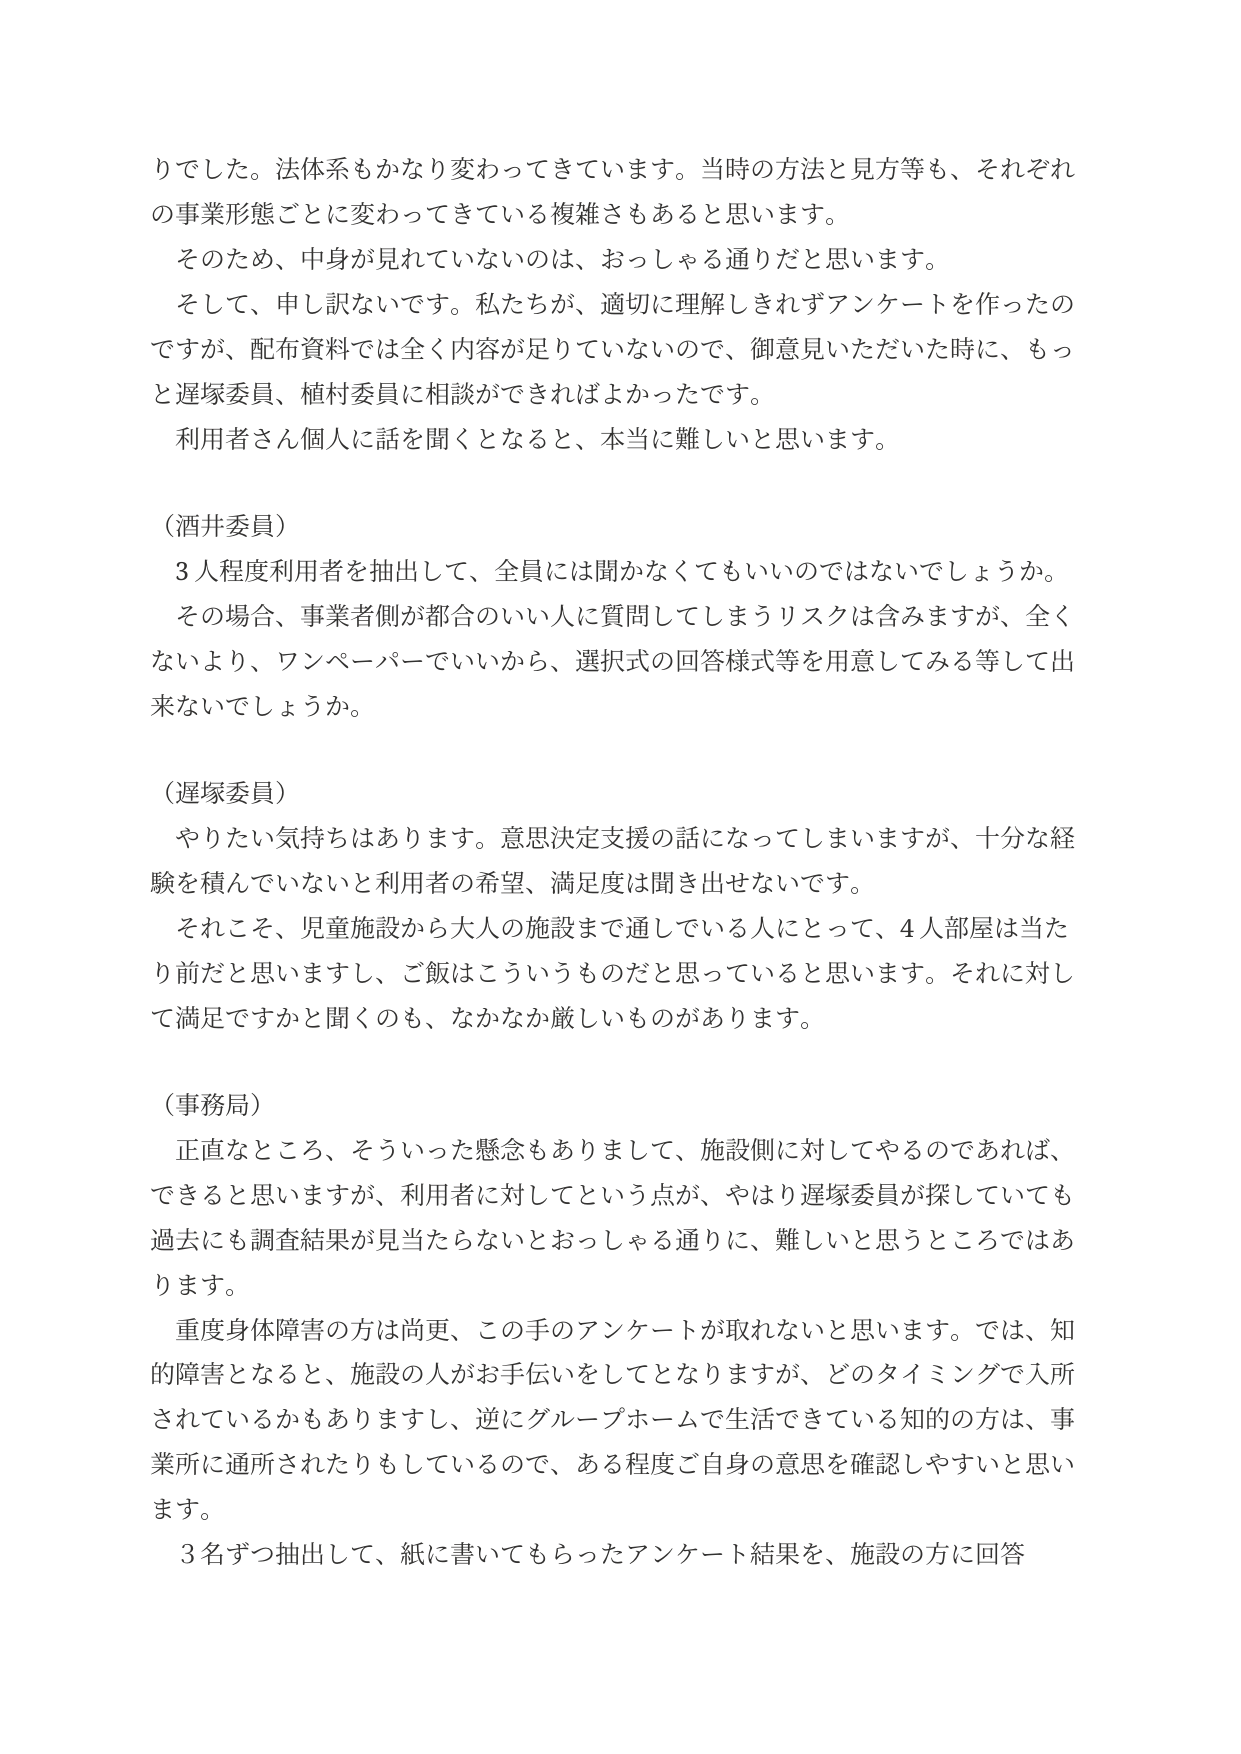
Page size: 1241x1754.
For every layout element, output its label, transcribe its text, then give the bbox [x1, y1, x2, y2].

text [150, 150, 1090, 455]
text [150, 1535, 1090, 1571]
text （酒井委員） [150, 507, 1090, 543]
text 3人程度利用者を抽出して、全員には聞かなくてもいいのではないでしょうか。 [150, 552, 1090, 588]
text （遅塚委員） [150, 774, 1090, 810]
text 正直なところ、そういった懸念もありまして、施設側に対してやるのであれば、できると思いますが、利用者に対してという点が、やはり遅塚委員が探していても過去にも調査結果が見当たらないとおっしゃる通りに、難しいと思うところではあります。 重度身体障害の方は尚更、この手のアンケートが取れないと思います。では、知的障害となると、施設の人がお手伝いをしてとなりますが、どのタイミングで入所されているかもありますし、逆にグループホームで生活できている知的の方は、事業所に通所されたりもしているので、ある程度ご自身の意思を確認しやすいと思います。 [150, 1131, 1090, 1526]
text （事務局） [150, 1086, 1090, 1122]
text やりたい気持ちはあります。意思決定支援の話になってしまいますが、十分な経験を積んでいないと利用者の希望、満足度は聞き出せないです。 それこそ、児童施設から大人の施設まで通しでいる人にとって、4人部屋は当たり前だと思いますし、ご飯はこういうものだと思っていると思います。それに対して満足ですかと聞くのも、なかなか厳しいものがあります。 [150, 819, 1090, 1034]
text その場合、事業者側が都合のいい人に質問してしまうリスクは含みますが、全くないより、ワンペーパーでいいから、選択式の回答様式等を用意してみる等して出来ないでしょうか。 [150, 597, 1090, 722]
